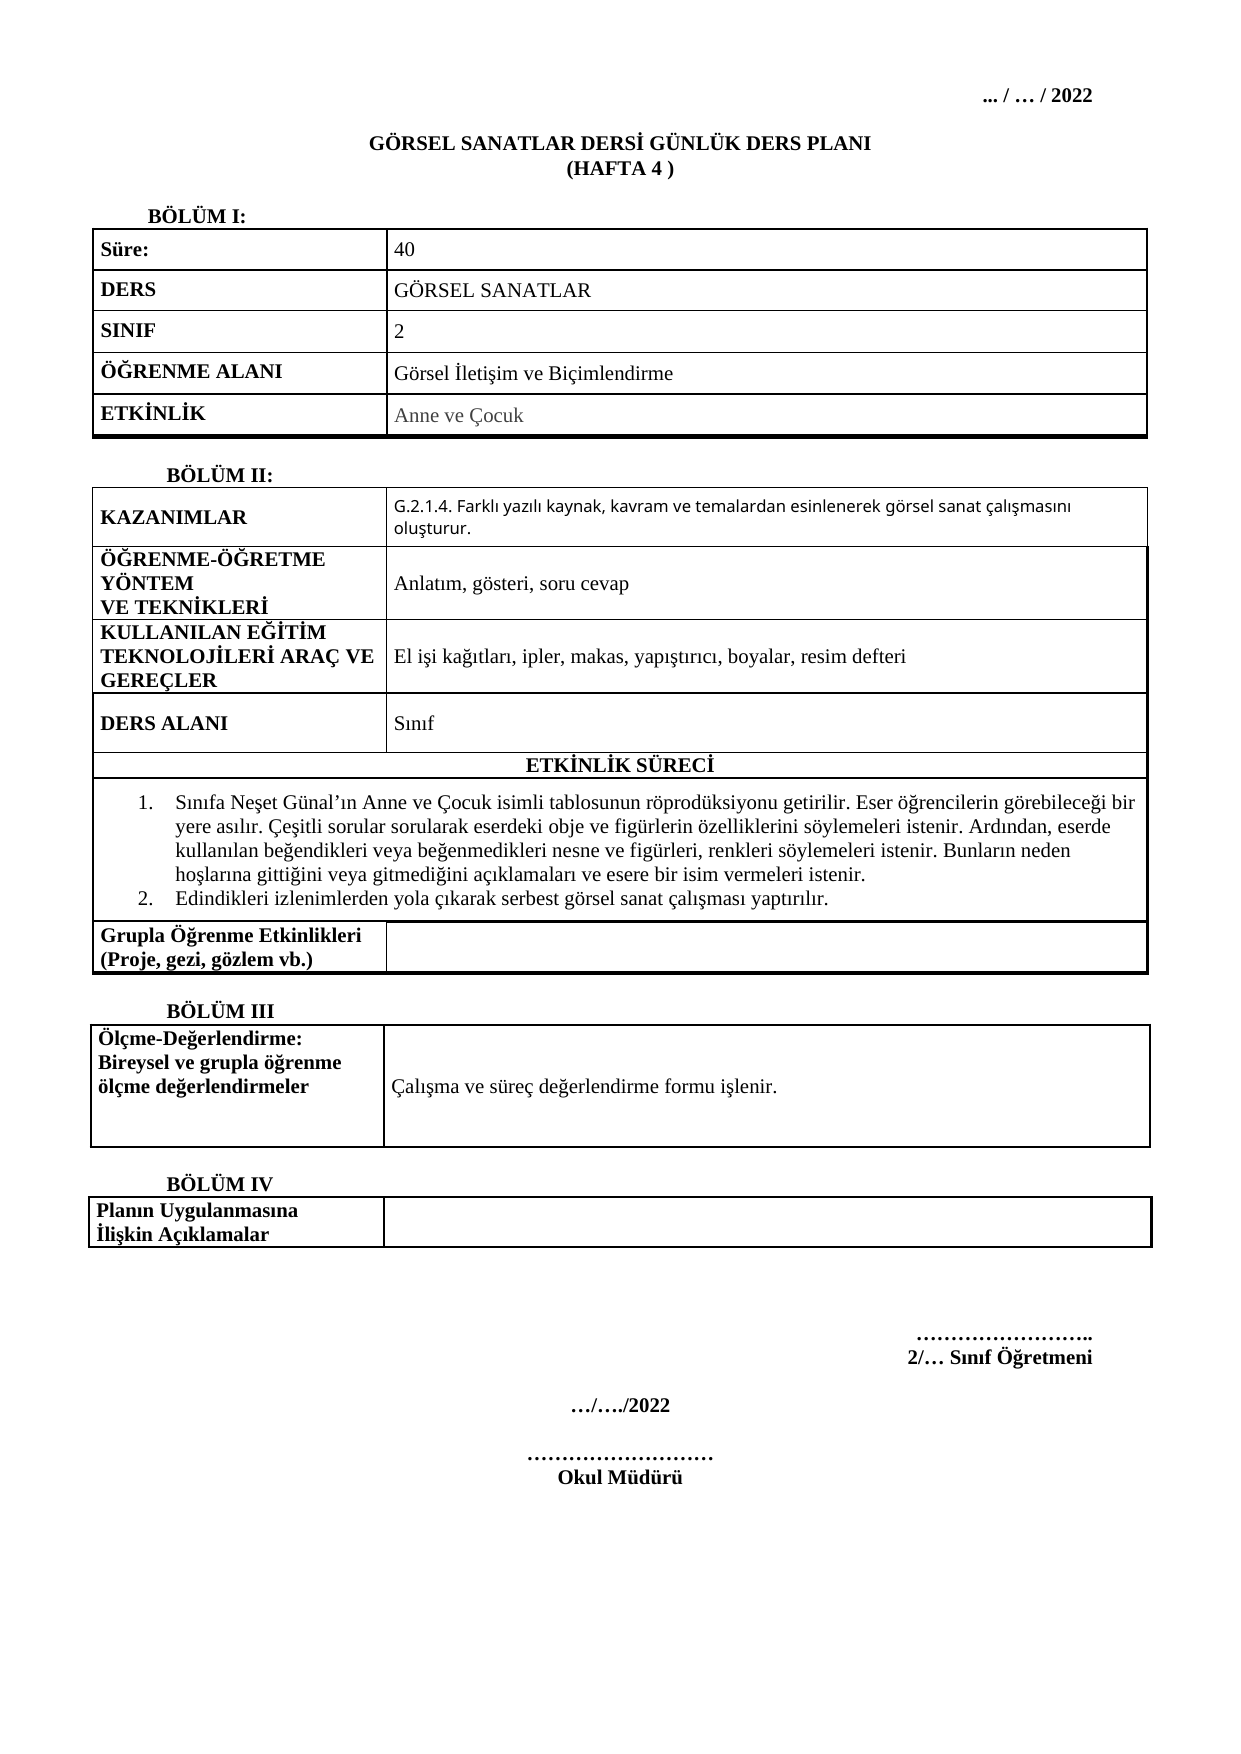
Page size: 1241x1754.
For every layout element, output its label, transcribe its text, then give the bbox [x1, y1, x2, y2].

text BÖLÜM I: [148, 203, 1093, 228]
table_cell Sınıfa Neşet Günal’ın Anne ve Çocuk isimli tablosunun röprodüksiyonu getirilir. Eser öğrencilerin görebileceği bir yere asılır. Çeşitli sorular sorularak eserdeki obje ve figürlerin özelliklerini söylemeleri istenir. Ardından, eserde kullanılan beğendikleri veya beğenmedikleri nesne ve figürleri, renkleri söylemeleri istenir. Bunların neden hoşlarına gittiğini veya gitmediğini açıklamaları ve esere bir isim vermeleri istenir. Edindikleri izlenimlerden yola çıkarak serbest görsel sanat çalışması yaptırılır. [94, 779, 1146, 920]
text ... / … / 2022 [148, 83, 1093, 107]
table_cell ÖĞRENME ALANI [94, 353, 386, 393]
text …/…./2022 [148, 1393, 1093, 1417]
table_cell Görsel İletişim ve Biçimlendirme [388, 353, 1146, 393]
subtitle BÖLÜM III [148, 999, 1093, 1023]
text Okul Müdürü [148, 1465, 1093, 1489]
table_cell Anlatım, gösteri, soru cevap [387, 547, 1146, 619]
table_cell SINIF [94, 311, 386, 352]
table_cell 2 [388, 311, 1146, 352]
table_cell ETKİNLİK SÜRECİ [94, 753, 1146, 777]
text (HAFTA 4 ) [148, 155, 1093, 179]
table_header [385, 1198, 1150, 1246]
table_cell ETKİNLİK [94, 395, 386, 434]
table_cell Sınıf [387, 694, 1146, 752]
table_cell Grupla Öğrenme Etkinlikleri (Proje, gezi, gözlem vb.) [94, 922, 386, 971]
table_cell KULLANILAN EĞİTİM TEKNOLOJİLERİ ARAÇ VE GEREÇLER [93, 620, 386, 692]
table_cell ÖĞRENME-ÖĞRETME YÖNTEM VE TEKNİKLERİ [93, 547, 386, 619]
table_cell [387, 923, 1146, 971]
table_header KAZANIMLAR [93, 488, 386, 546]
text GÖRSEL SANATLAR DERSİ GÜNLÜK DERS PLANI [148, 131, 1093, 155]
text …………………….. [148, 1321, 1093, 1344]
table_header G.2.1.4. Farklı yazılı kaynak, kavram ve temalardan esinlenerek görsel sanat çalışmasını oluşturur. [387, 488, 1147, 546]
table_header Ölçme-Değerlendirme: Bireysel ve grupla öğrenme ölçme değerlendirmeler [92, 1026, 383, 1146]
table_cell DERS ALANI [94, 694, 386, 752]
table_cell Anne ve Çocuk [388, 395, 1146, 434]
table_cell El işi kağıtları, ipler, makas, yapıştırıcı, boyalar, resim defteri [387, 620, 1146, 692]
table_header Çalışma ve süreç değerlendirme formu işlenir. [385, 1026, 1149, 1146]
table_header Süre: [94, 230, 386, 269]
table_cell DERS [94, 271, 386, 310]
table_cell GÖRSEL SANATLAR [388, 271, 1146, 310]
subtitle BÖLÜM IV [148, 1172, 1093, 1196]
table_header 40 [388, 230, 1146, 269]
text BÖLÜM II: [148, 463, 1093, 487]
table_header Planın Uygulanmasına İlişkin Açıklamalar [90, 1198, 383, 1246]
text 2/… Sınıf Öğretmeni [148, 1344, 1093, 1369]
text ……………………… [148, 1441, 1093, 1465]
